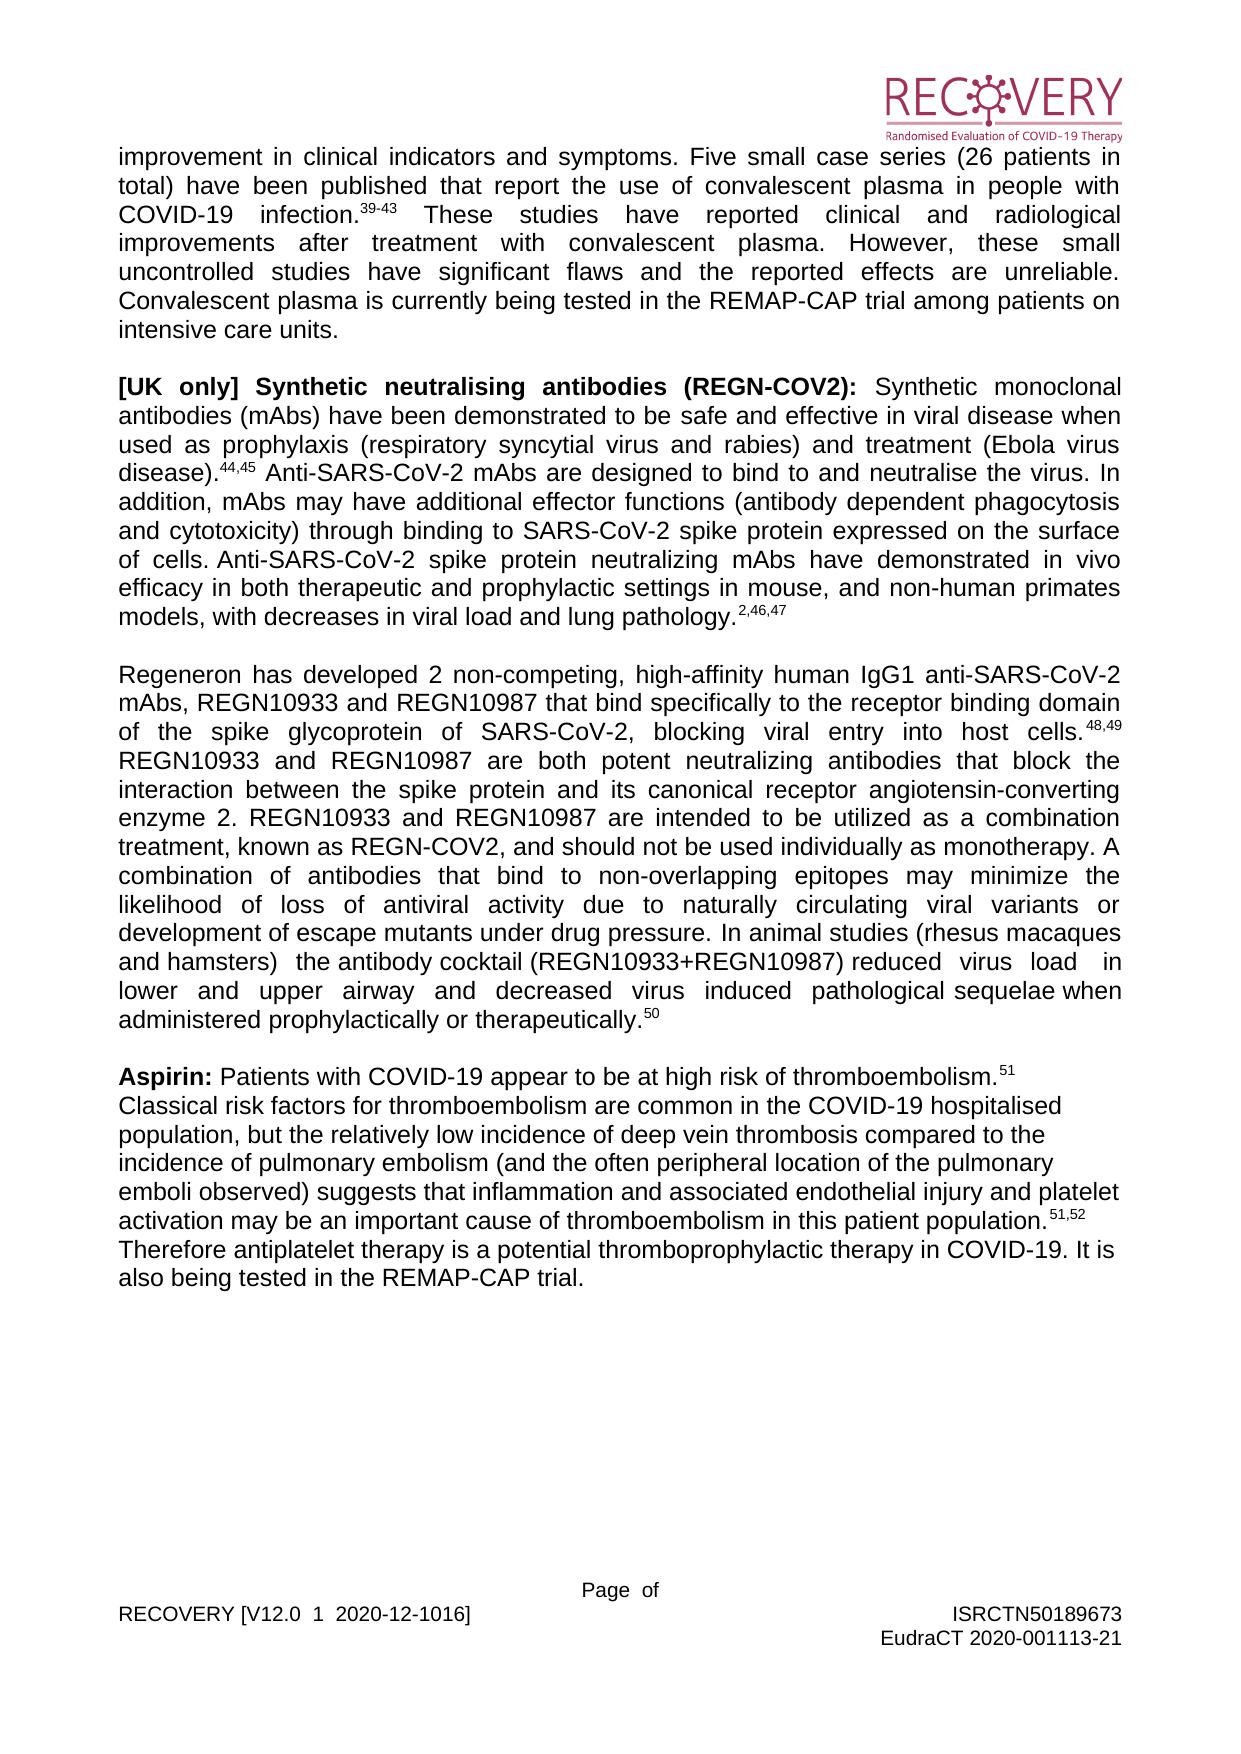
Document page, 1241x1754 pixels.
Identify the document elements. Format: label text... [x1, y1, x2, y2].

text Aspirin: Patients with COVID-19 appear to be at high risk of thromboembolism.51 Classical risk factors for thromboembolism are common in the COVID-19 hospitalised population, but the relatively low incidence of deep vein thrombosis compared to the incidence of pulmonary embolism (and the often peripheral location of the pulmonary emboli observed) suggests that inflammation and associated endothelial injury and platelet activation may be an important cause of thromboembolism in this patient population.51,52 Therefore antiplatelet therapy is a potential thromboprophylactic therapy in COVID-19. It is also being tested in the REMAP-CAP trial. [118, 1062, 1122, 1292]
text [UK only] Synthetic neutralising antibodies (REGN-COV2): Synthetic monoclonal antibodies (mAbs) have been demonstrated to be safe and effective in viral disease when used as prophylaxis (respiratory syncytial virus and rabies) and treatment (Ebola virus disease).44,45 Anti-SARS-CoV-2 mAbs are designed to bind to and neutralise the virus. In addition, mAbs may have additional effector functions (antibody dependent phagocytosis and cytotoxicity) through binding to SARS-CoV-2 spike protein expressed on the surface of cells. Anti-SARS-CoV-2 spike protein neutralizing mAbs have demonstrated in vivo efficacy in both therapeutic and prophylactic settings in mouse, and non-human primates models, with decreases in viral load and lung pathology.2,46,47 [118, 372, 1122, 631]
text Regeneron has developed 2 non-competing, high-affinity human IgG1 anti-SARS-CoV-2 mAbs, REGN10933 and REGN10987 that bind specifically to the receptor binding domain of the spike glycoprotein of SARS-CoV-2, blocking viral entry into host cells.48,49 REGN10933 and REGN10987 are both potent neutralizing antibodies that block the interaction between the spike protein and its canonical receptor angiotensin-converting enzyme 2. REGN10933 and REGN10987 are intended to be utilized as a combination treatment, known as REGN-COV2, and should not be used individually as monotherapy. A combination of antibodies that bind to non-overlapping epitopes may minimize the likelihood of loss of antiviral activity due to naturally circulating viral variants or development of escape mutants under drug pressure. In animal studies (rhesus macaques and hamsters) the antibody cocktail (REGN10933+REGN10987) reduced virus load in lower and upper airway and decreased virus induced pathological sequelae when administered prophylactically or therapeutically.50 [118, 660, 1122, 1033]
picture [886, 75, 1123, 143]
